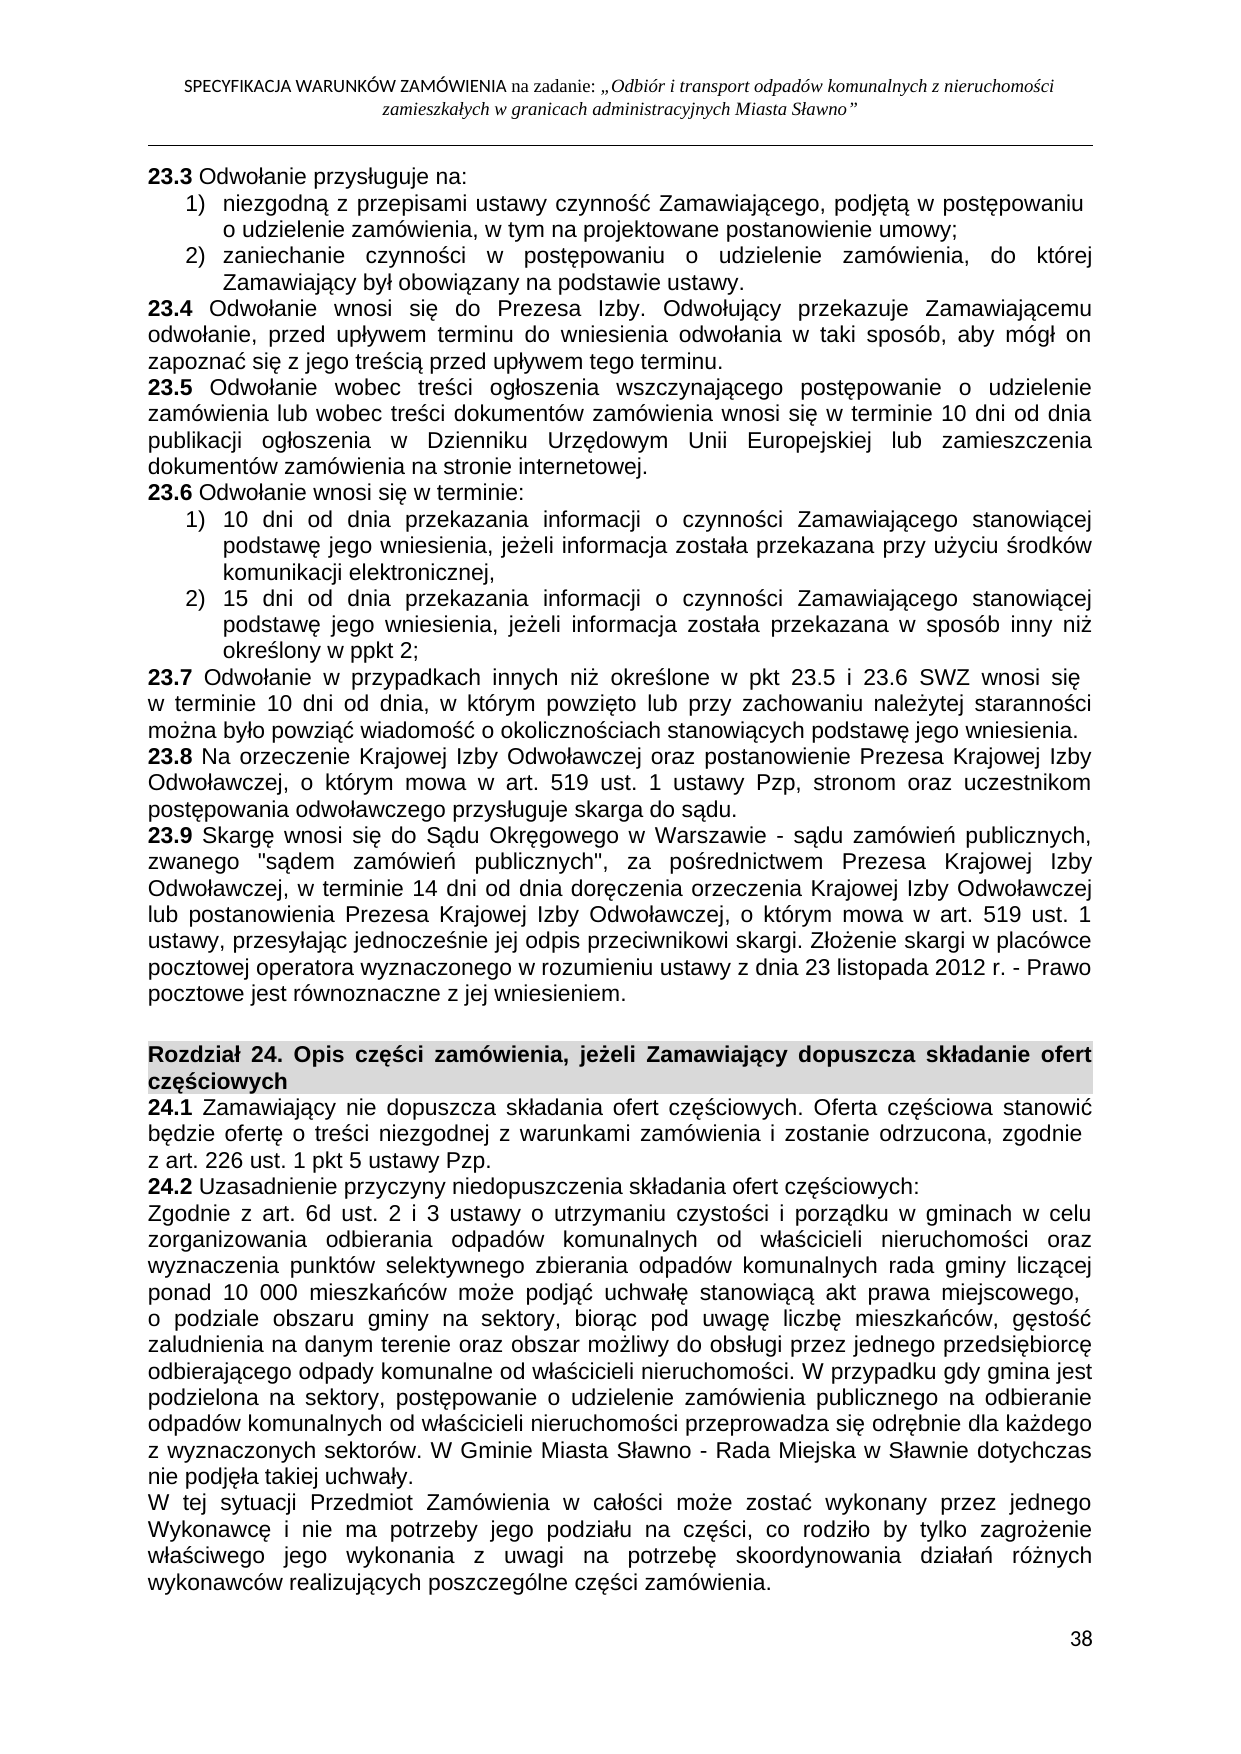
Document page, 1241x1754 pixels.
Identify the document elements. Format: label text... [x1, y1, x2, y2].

text 24.1 Zamawiający nie dopuszcza składania ofert częściowych. Oferta częściowa stanowić będzie ofertę o treści niezgodnej z warunkami zamówienia i zostanie odrzucona, zgodnie z art. 226 ust. 1 pkt 5 ustawy Pzp. [148, 1094, 1093, 1173]
text Rozdział 24. Opis części zamówienia, jeżeli Zamawiający dopuszcza składanie ofert częściowych [148, 1041, 1093, 1094]
list 10 dni od dnia przekazania informacji o czynności Zamawiającego stanowiącej podstawę jego wniesienia, jeżeli informacja została przekazana przy użyciu środków komunikacji elektronicznej, [185, 506, 1093, 585]
text 23.4 Odwołanie wnosi się do Prezesa Izby. Odwołujący przekazuje Zamawiającemu odwołanie, przed upływem terminu do wniesienia odwołania w taki sposób, aby mógł on zapoznać się z jego treścią przed upływem tego terminu. [148, 295, 1093, 374]
text 23.3 Odwołanie przysługuje na: [148, 163, 1093, 189]
text 23.6 Odwołanie wnosi się w terminie: [148, 479, 1093, 506]
text Zgodnie z art. 6d ust. 2 i 3 ustawy o utrzymaniu czystości i porządku w gminach w celu zorganizowania odbierania odpadów komunalnych od właścicieli nieruchomości oraz wyznaczenia punktów selektywnego zbierania odpadów komunalnych rada gminy liczącej ponad 10 000 mieszkańców może podjąć uchwałę stanowiącą akt prawa miejscowego, o podziale obszaru gminy na sektory, biorąc pod uwagę liczbę mieszkańców, gęstość zaludnienia na danym terenie oraz obszar możliwy do obsługi przez jednego przedsiębiorcę odbierającego odpady komunalne od właścicieli nieruchomości. W przypadku gdy gmina jest podzielona na sektory, postępowanie o udzielenie zamówienia publicznego na odbieranie odpadów komunalnych od właścicieli nieruchomości przeprowadza się odrębnie dla każdego z wyznaczonych sektorów. W Gminie Miasta Sławno - Rada Miejska w Sławnie dotychczas nie podjęła takiej uchwały. [148, 1199, 1093, 1489]
list 15 dni od dnia przekazania informacji o czynności Zamawiającego stanowiącej podstawę jego wniesienia, jeżeli informacja została przekazana w sposób inny niż określony w ppkt 2; [185, 585, 1093, 664]
text 23.7 Odwołanie w przypadkach innych niż określone w pkt 23.5 i 23.6 SWZ wnosi się w terminie 10 dni od dnia, w którym powzięto lub przy zachowaniu należytej staranności można było powziąć wiadomość o okolicznościach stanowiących podstawę jego wniesienia. [148, 664, 1093, 743]
text 23.9 Skargę wnosi się do Sądu Okręgowego w Warszawie - sądu zamówień publicznych, zwanego "sądem zamówień publicznych", za pośrednictwem Prezesa Krajowej Izby Odwoławczej, w terminie 14 dni od dnia doręczenia orzeczenia Krajowej Izby Odwoławczej lub postanowienia Prezesa Krajowej Izby Odwoławczej, o którym mowa w art. 519 ust. 1 ustawy, przesyłając jednocześnie jej odpis przeciwnikowi skargi. Złożenie skargi w placówce pocztowej operatora wyznaczonego w rozumieniu ustawy z dnia 23 listopada 2012 r. - Prawo pocztowe jest równoznaczne z jej wniesieniem. [148, 822, 1093, 1006]
text 24.2 Uzasadnienie przyczyny niedopuszczenia składania ofert częściowych: [148, 1173, 1093, 1199]
text 23.8 Na orzeczenie Krajowej Izby Odwoławczej oraz postanowienie Prezesa Krajowej Izby Odwoławczej, o którym mowa w art. 519 ust. 1 ustawy Pzp, stronom oraz uczestnikom postępowania odwoławczego przysługuje skarga do sądu. [148, 743, 1093, 822]
list zaniechanie czynności w postępowaniu o udzielenie zamówienia, do której Zamawiający był obowiązany na podstawie ustawy. [185, 242, 1093, 295]
text W tej sytuacji Przedmiot Zamówienia w całości może zostać wykonany przez jednego Wykonawcę i nie ma potrzeby jego podziału na części, co rodziło by tylko zagrożenie właściwego jego wykonania z uwagi na potrzebę skoordynowania działań różnych wykonawców realizujących poszczególne części zamówienia. [148, 1489, 1093, 1595]
list niezgodną z przepisami ustawy czynność Zamawiającego, podjętą w postępowaniu o udzielenie zamówienia, w tym na projektowane postanowienie umowy; [185, 189, 1093, 242]
text 23.5 Odwołanie wobec treści ogłoszenia wszczynającego postępowanie o udzielenie zamówienia lub wobec treści dokumentów zamówienia wnosi się w terminie 10 dni od dnia publikacji ogłoszenia w Dzienniku Urzędowym Unii Europejskiej lub zamieszczenia dokumentów zamówienia na stronie internetowej. [148, 374, 1093, 479]
